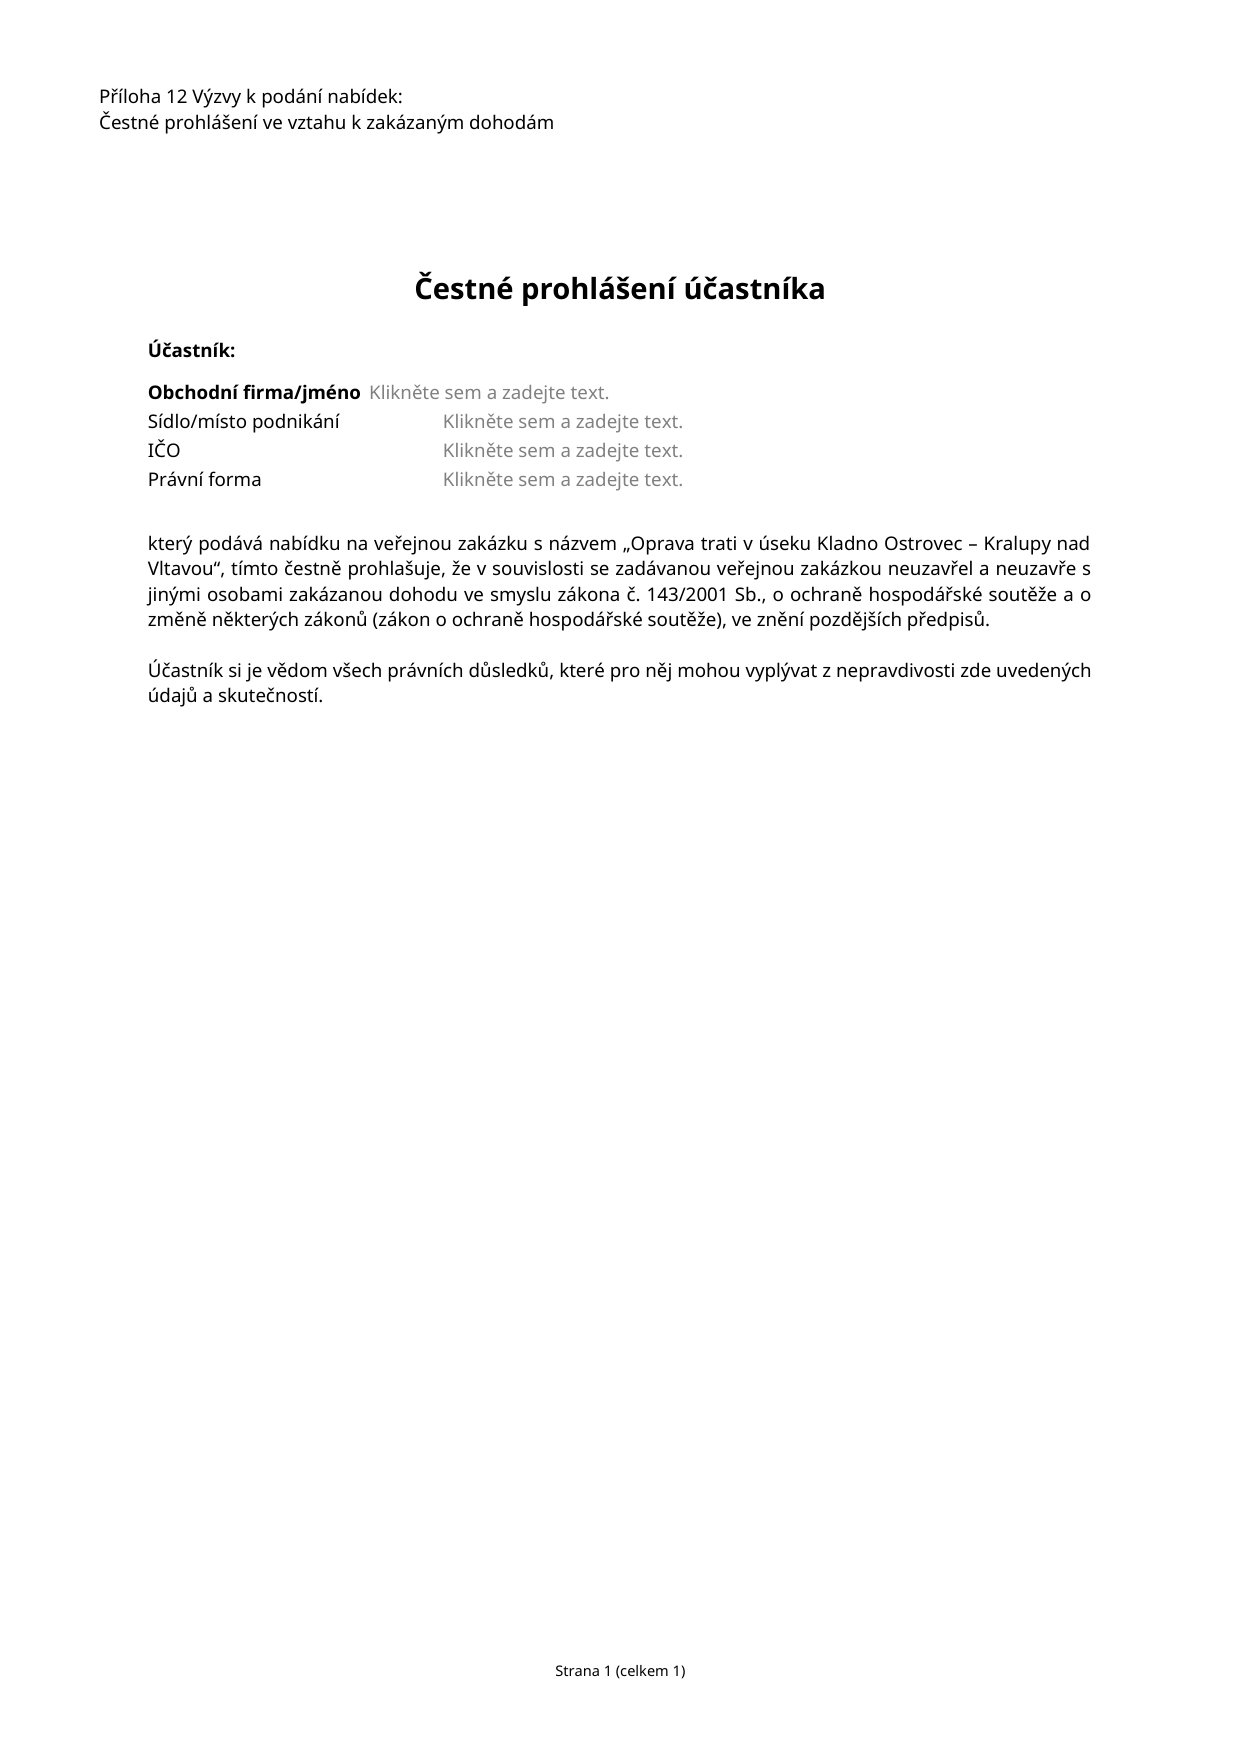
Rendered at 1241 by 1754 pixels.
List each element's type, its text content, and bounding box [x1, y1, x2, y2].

text Právní forma [148, 463, 1093, 492]
text který podává nabídku na veřejnou zakázku s názvem „Oprava trati v úseku Kladno Ostrovec – Kralupy nad Vltavou“, tímto čestně prohlašuje, že v souvislosti se zadávanou veřejnou zakázkou neuzavřel a neuzavře s jinými osobami zakázanou dohodu ve smyslu zákona č. 143/2001 Sb., o ochraně hospodářské soutěže a o změně některých zákonů (zákon o ochraně hospodářské soutěže), ve znění pozdějších předpisů. [148, 530, 1093, 632]
title Čestné prohlášení účastníka [148, 268, 1093, 308]
text Účastník: [148, 333, 1093, 364]
text IČO [148, 434, 1093, 463]
text Obchodní firma/jméno [148, 376, 1093, 405]
text Účastník si je vědom všech právních důsledků, které pro něj mohou vyplývat z nepravdivosti zde uvedených údajů a skutečností. [148, 657, 1093, 708]
text Sídlo/místo podnikání [148, 405, 1093, 434]
